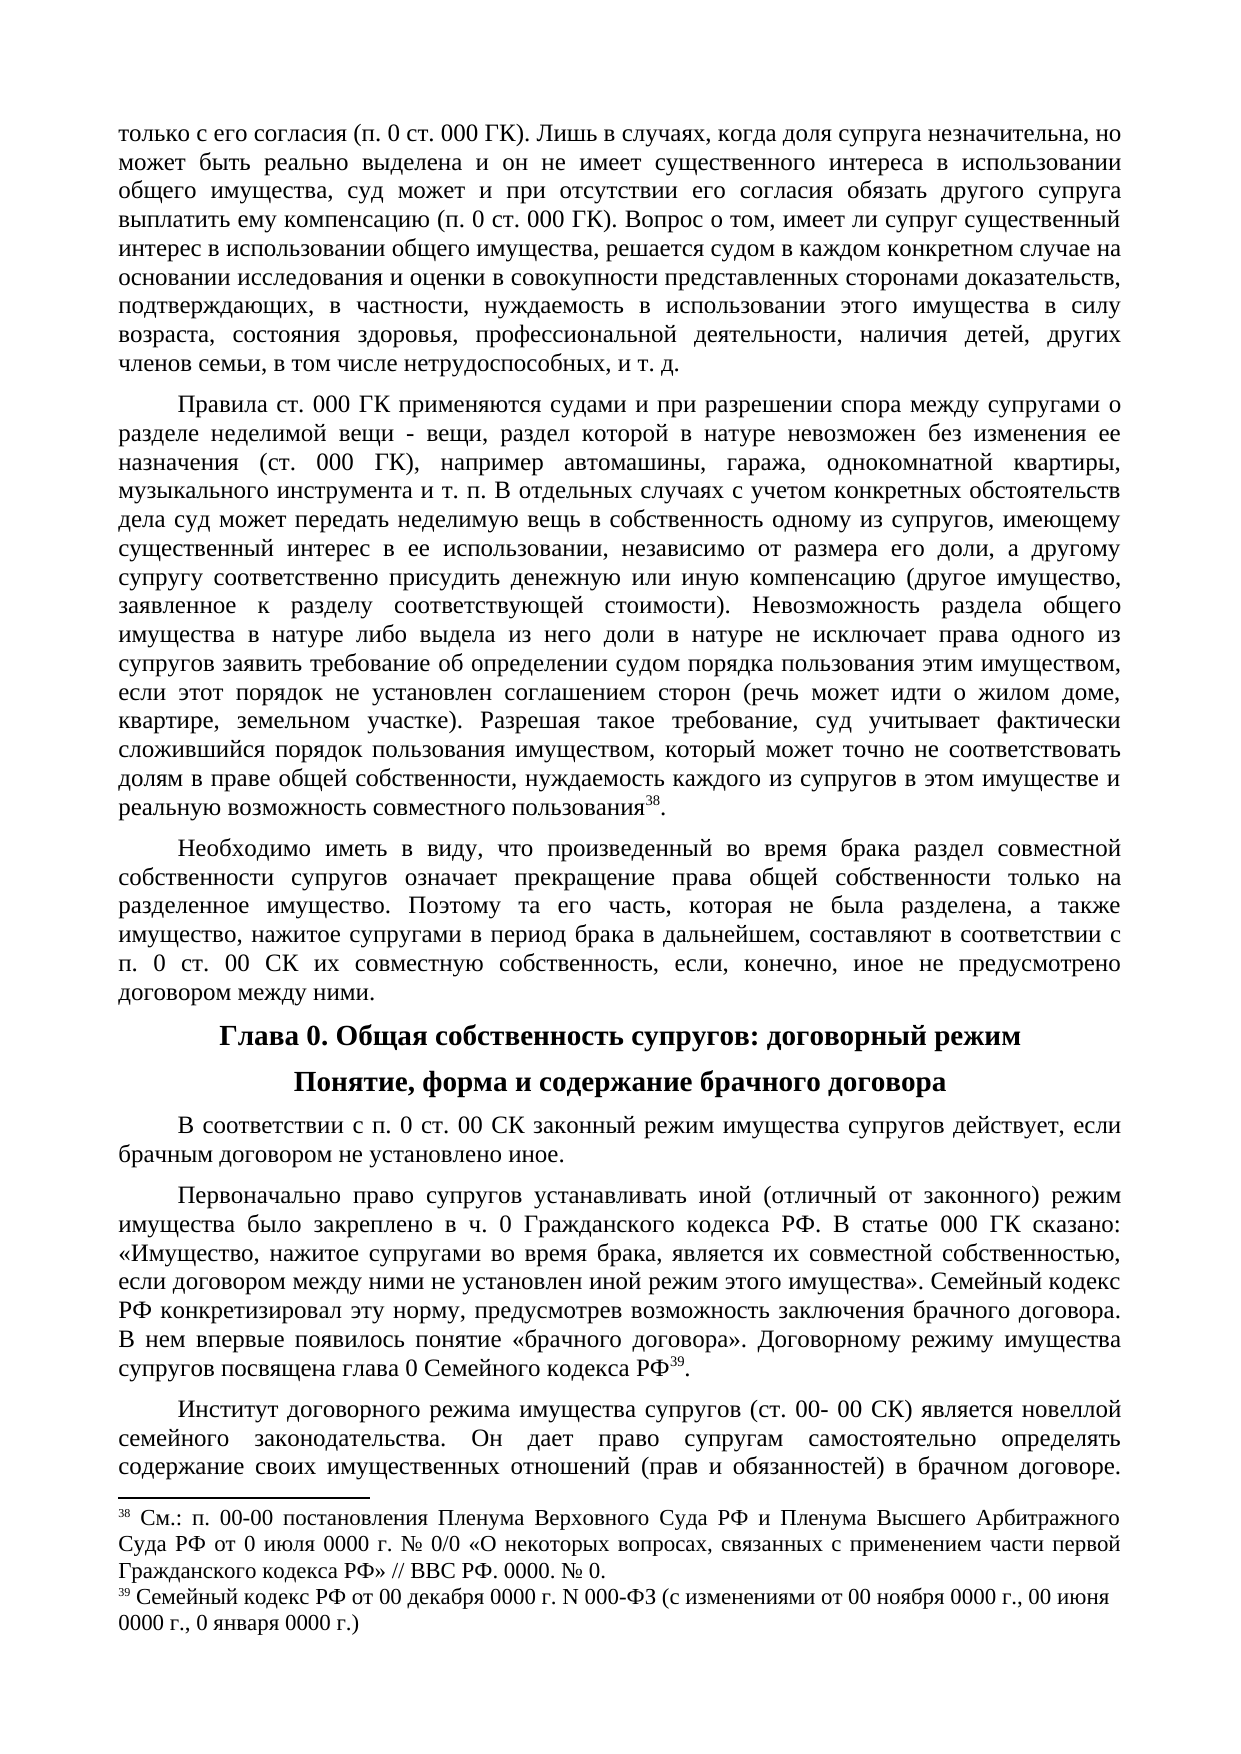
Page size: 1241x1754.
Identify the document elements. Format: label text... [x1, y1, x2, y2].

text Глава 0. Общая собственность супругов: договорный режим [118, 1018, 1122, 1052]
text В соответствии с п. 0 ст. 00 СК законный режим имущества супругов действует, если брачным договором не установлено иное. [118, 1110, 1122, 1168]
text Необходимо иметь в виду, что произведенный во время брака раздел совместной собственности супругов означает прекращение права общей собственности только на разделенное имущество. Поэтому та его часть, которая не была разделена, а также имущество, нажитое супругами в период брака в дальнейшем, составляют в соответствии с п. 0 ст. 00 СК их совместную собственность, если, конечно, иное не предусмотрено договором между ними. [118, 833, 1122, 1006]
text Правила ст. 000 ГК применяются судами и при разрешении спора между супругами о разделе неделимой вещи - вещи, раздел которой в натуре невозможен без изменения ее назначения (ст. 000 ГК), например автомашины, гаража, однокомнатной квартиры, музыкального инструмента и т. п. В отдельных случаях с учетом конкретных обстоятельств дела суд может передать неделимую вещь в собственность одному из супругов, имеющему существенный интерес в ее использовании, независимо от размера его доли, а другому супругу соответственно присудить денежную или иную компенсацию (другое имущество, заявленное к разделу соответствующей стоимости). Невозможность раздела общего имущества в натуре либо выдела из него доли в натуре не исключает права одного из супругов заявить требование об определении судом порядка пользования этим имуществом, если этот порядок не установлен соглашением сторон (речь может идти о жилом доме, квартире, земельном участке). Разрешая такое требование, суд учитывает фактически сложившийся порядок пользования имуществом, который может точно не соответствовать долям в праве общей собственности, нуждаемость каждого из супругов в этом имуществе и реальную возможность совместного пользования. [118, 389, 1122, 821]
text Первоначально право супругов устанавливать иной (отличный от законного) режим имущества было закреплено в ч. 0 Гражданского кодекса РФ. В статье 000 ГК сказано: «Имущество, нажитое супругами во время брака, является их совместной собственностью, если договором между ними не установлен иной режим этого имущества». Семейный кодекс РФ конкретизировал эту норму, предусмотрев возможность заключения брачного договора. В нем впервые появилось понятие «брачного договора». Договорному режиму имущества супругов посвящена глава 0 Семейного кодекса РФ. [118, 1180, 1122, 1381]
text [118, 118, 1122, 377]
text Понятие, форма и содержание брачного договора [118, 1064, 1122, 1098]
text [118, 1394, 1122, 1480]
